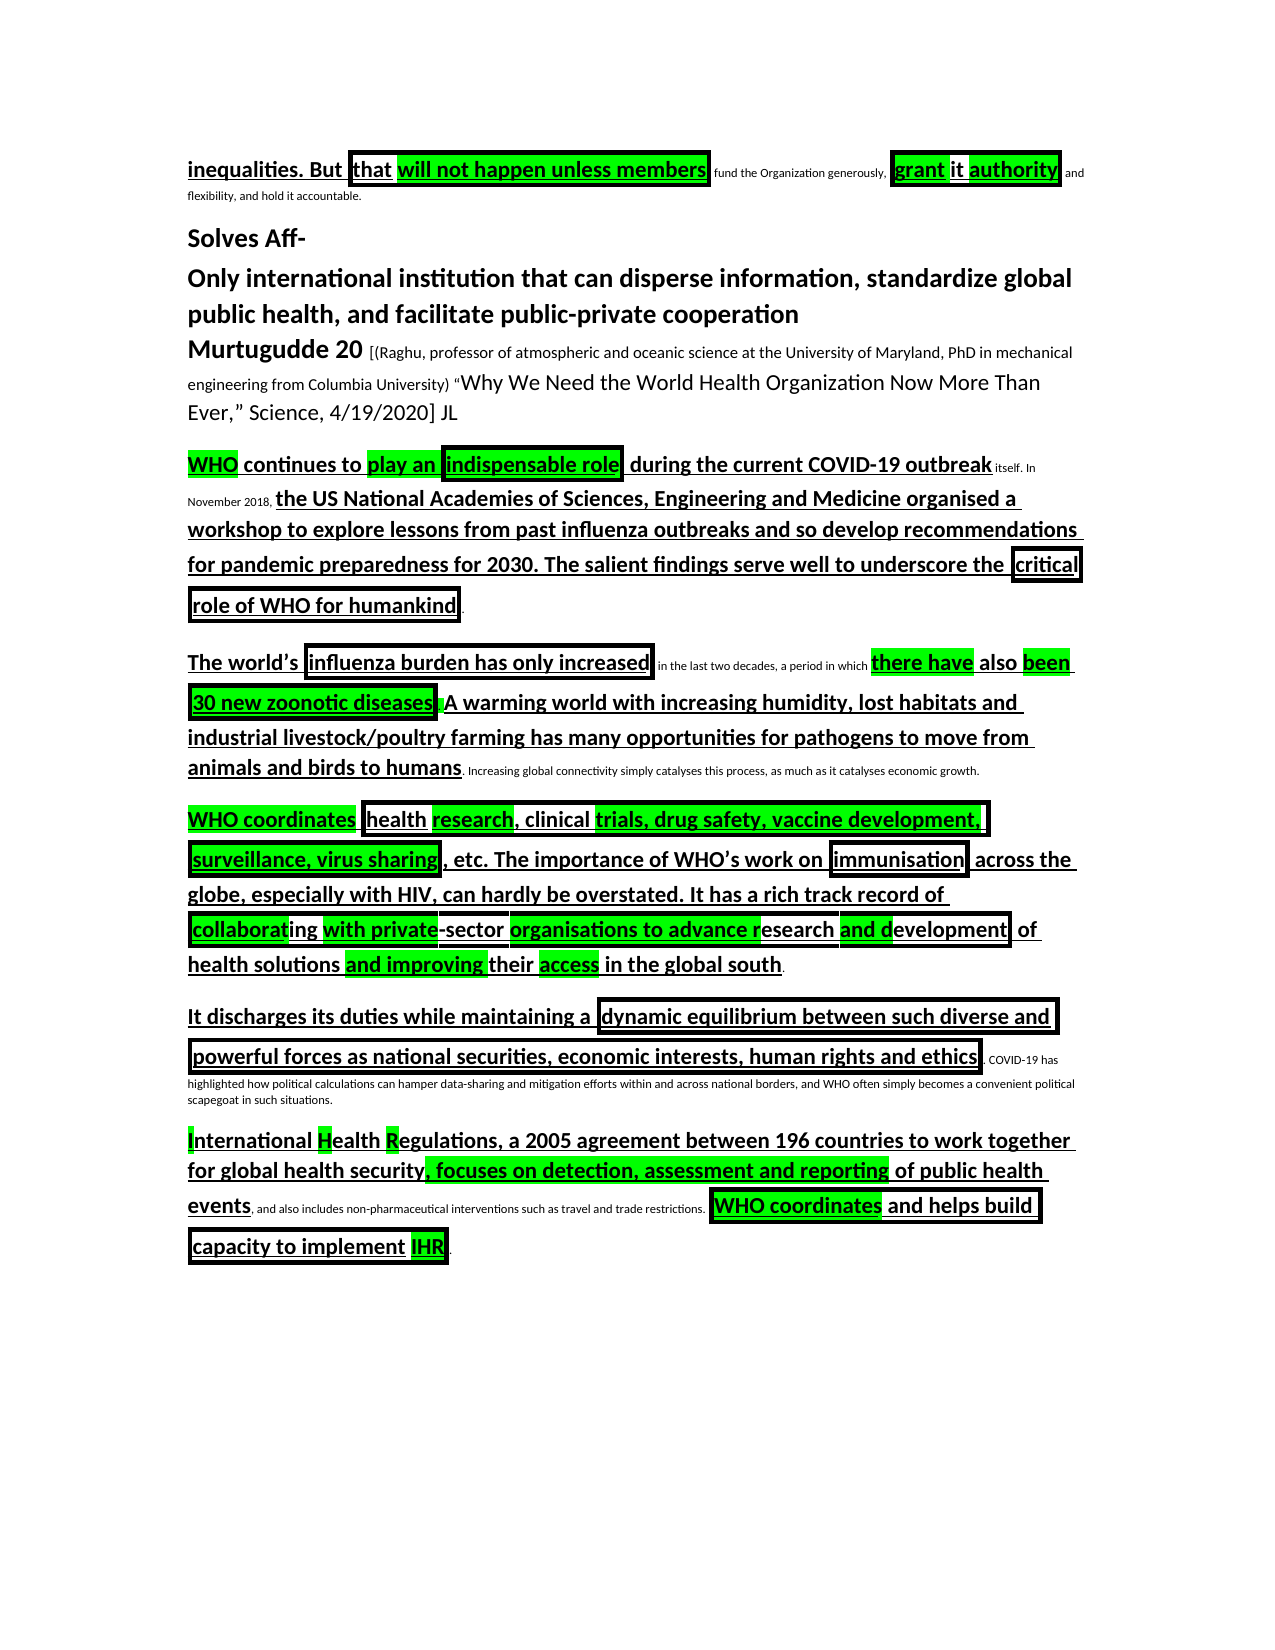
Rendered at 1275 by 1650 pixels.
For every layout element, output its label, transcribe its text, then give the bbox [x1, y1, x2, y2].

text The world’s influenza burden has only increased in the last two decades, a period in which there have also been 30 new zoonotic diseases. A warming world with increasing humidity, lost habitats and industrial livestock/poultry farming has many opportunities for pathogens to move from animals and birds to humans. Increasing global connectivity simply catalyses this process, as much as it catalyses economic growth. [187, 643, 1087, 781]
text It discharges its duties while maintaining a dynamic equilibrium between such diverse and powerful forces as national securities, economic interests, human rights and ethics. COVID-19 has highlighted how political calculations can hamper data-sharing and mitigation efforts within and across national borders, and WHO often simply becomes a convenient political scapegoat in such situations. [187, 997, 1087, 1108]
text International Health Regulations, a 2005 agreement between 196 countries to work together for global health security, focuses on detection, assessment and reporting of public health events, and also includes non-pharmaceutical interventions such as travel and trade restrictions. WHO coordinates and helps build capacity to implement IHR. [187, 1126, 1087, 1264]
text WHO continues to play an indispensable role during the current COVID-19 outbreak itself. In November 2018, the US National Academies of Sciences, Engineering and Medicine organised a workshop to explore lessons from past influenza outbreaks and so develop recommendations for pandemic preparedness for 2030. The salient findings serve well to underscore the critical role of WHO for humankind. [187, 445, 1087, 623]
text Murtugudde 20 [(Raghu, professor of atmospheric and oceanic science at the University of Maryland, PhD in mechanical engineering from Columbia University) “Why We Need the World Health Organization Now More Than Ever,” Science, 4/19/2020] JL [187, 333, 1087, 426]
subtitle Solves Aff- [187, 222, 1087, 255]
subtitle Only international institution that can disperse information, standardize global public health, and facilitate public-private cooperation [187, 261, 1087, 330]
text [187, 150, 1087, 204]
text WHO coordinates health research, clinical trials, drug safety, vaccine development, surveillance, virus sharing, etc. The importance of WHO’s work on immunisation across the globe, especially with HIV, can hardly be overstated. It has a rich track record of collaborating with private-sector organisations to advance research and development of health solutions and improving their access in the global south. [187, 800, 1087, 978]
